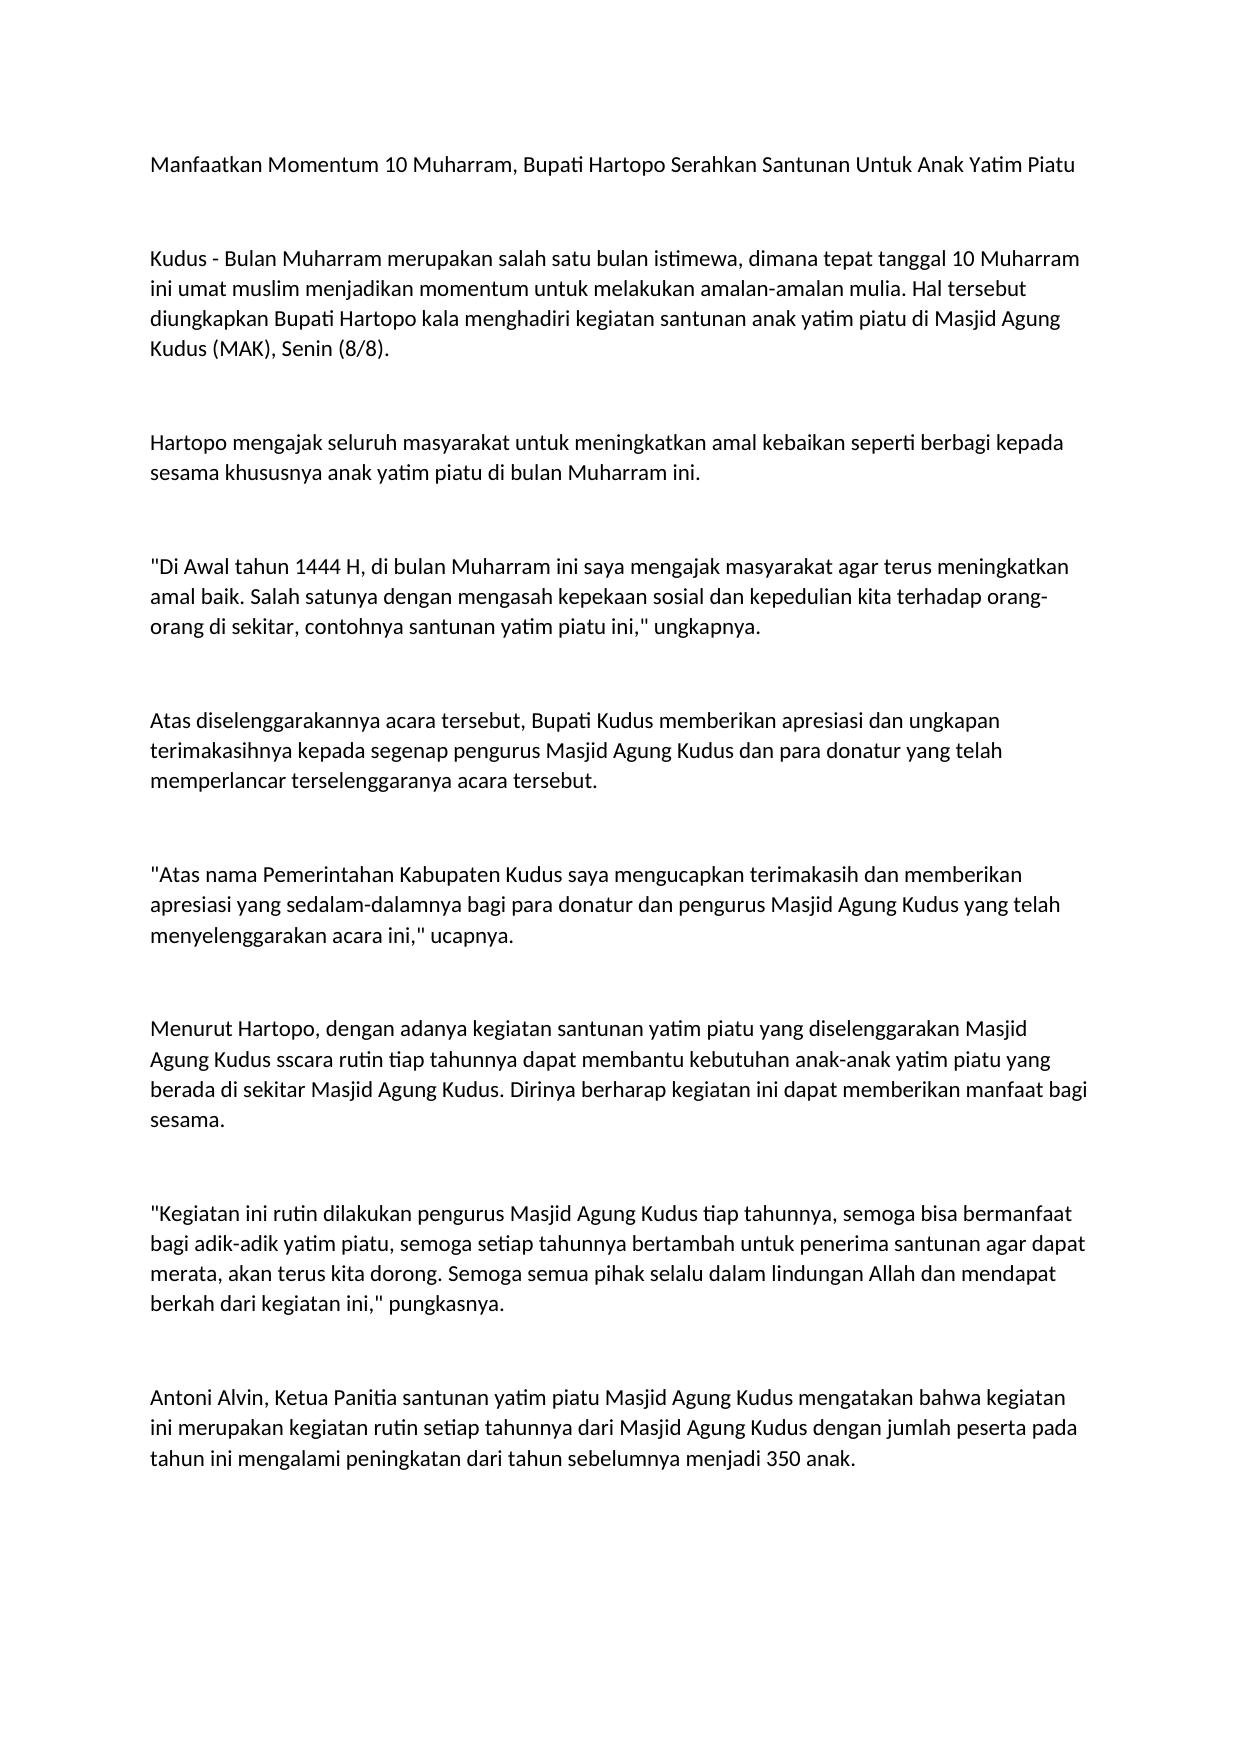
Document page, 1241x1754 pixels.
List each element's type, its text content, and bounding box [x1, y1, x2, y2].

text Menurut Hartopo, dengan adanya kegiatan santunan yatim piatu yang diselenggarakan Masjid Agung Kudus sscara rutin tiap tahunnya dapat membantu kebutuhan anak-anak yatim piatu yang berada di sekitar Masjid Agung Kudus. Dirinya berharap kegiatan ini dapat memberikan manfaat bagi sesama. [150, 1014, 1090, 1133]
text Antoni Alvin, Ketua Panitia santunan yatim piatu Masjid Agung Kudus mengatakan bahwa kegiatan ini merupakan kegiatan rutin setiap tahunnya dari Masjid Agung Kudus dengan jumlah peserta pada tahun ini mengalami peningkatan dari tahun sebelumnya menjadi 350 anak. [150, 1383, 1090, 1472]
text Kudus - Bulan Muharram merupakan salah satu bulan istimewa, dimana tepat tanggal 10 Muharram ini umat muslim menjadikan momentum untuk melakukan amalan-amalan mulia. Hal tersebut diungkapkan Bupati Hartopo kala menghadiri kegiatan santunan anak yatim piatu di Masjid Agung Kudus (MAK), Senin (8/8). [150, 244, 1090, 362]
text "Di Awal tahun 1444 H, di bulan Muharram ini saya mengajak masyarakat agar terus meningkatkan amal baik. Salah satunya dengan mengasah kepekaan sosial dan kepedulian kita terhadap orang-orang di sekitar, contohnya santunan yatim piatu ini," ungkapnya. [150, 552, 1090, 641]
text Manfaatkan Momentum 10 Muharram, Bupati Hartopo Serahkan Santunan Untuk Anak Yatim Piatu [150, 150, 1090, 178]
text "Atas nama Pemerintahan Kabupaten Kudus saya mengucapkan terimakasih dan memberikan apresiasi yang sedalam-dalamnya bagi para donatur dan pengurus Masjid Agung Kudus yang telah menyelenggarakan acara ini," ucapnya. [150, 860, 1090, 949]
text Atas diselenggarakannya acara tersebut, Bupati Kudus memberikan apresiasi dan ungkapan terimakasihnya kepada segenap pengurus Masjid Agung Kudus dan para donatur yang telah memperlancar terselenggaranya acara tersebut. [150, 706, 1090, 795]
text "Kegiatan ini rutin dilakukan pengurus Masjid Agung Kudus tiap tahunnya, semoga bisa bermanfaat bagi adik-adik yatim piatu, semoga setiap tahunnya bertambah untuk penerima santunan agar dapat merata, akan terus kita dorong. Semoga semua pihak selalu dalam lindungan Allah dan mendapat berkah dari kegiatan ini," pungkasnya. [150, 1199, 1090, 1318]
text Hartopo mengajak seluruh masyarakat untuk meningkatkan amal kebaikan seperti berbagi kepada sesama khususnya anak yatim piatu di bulan Muharram ini. [150, 428, 1090, 486]
